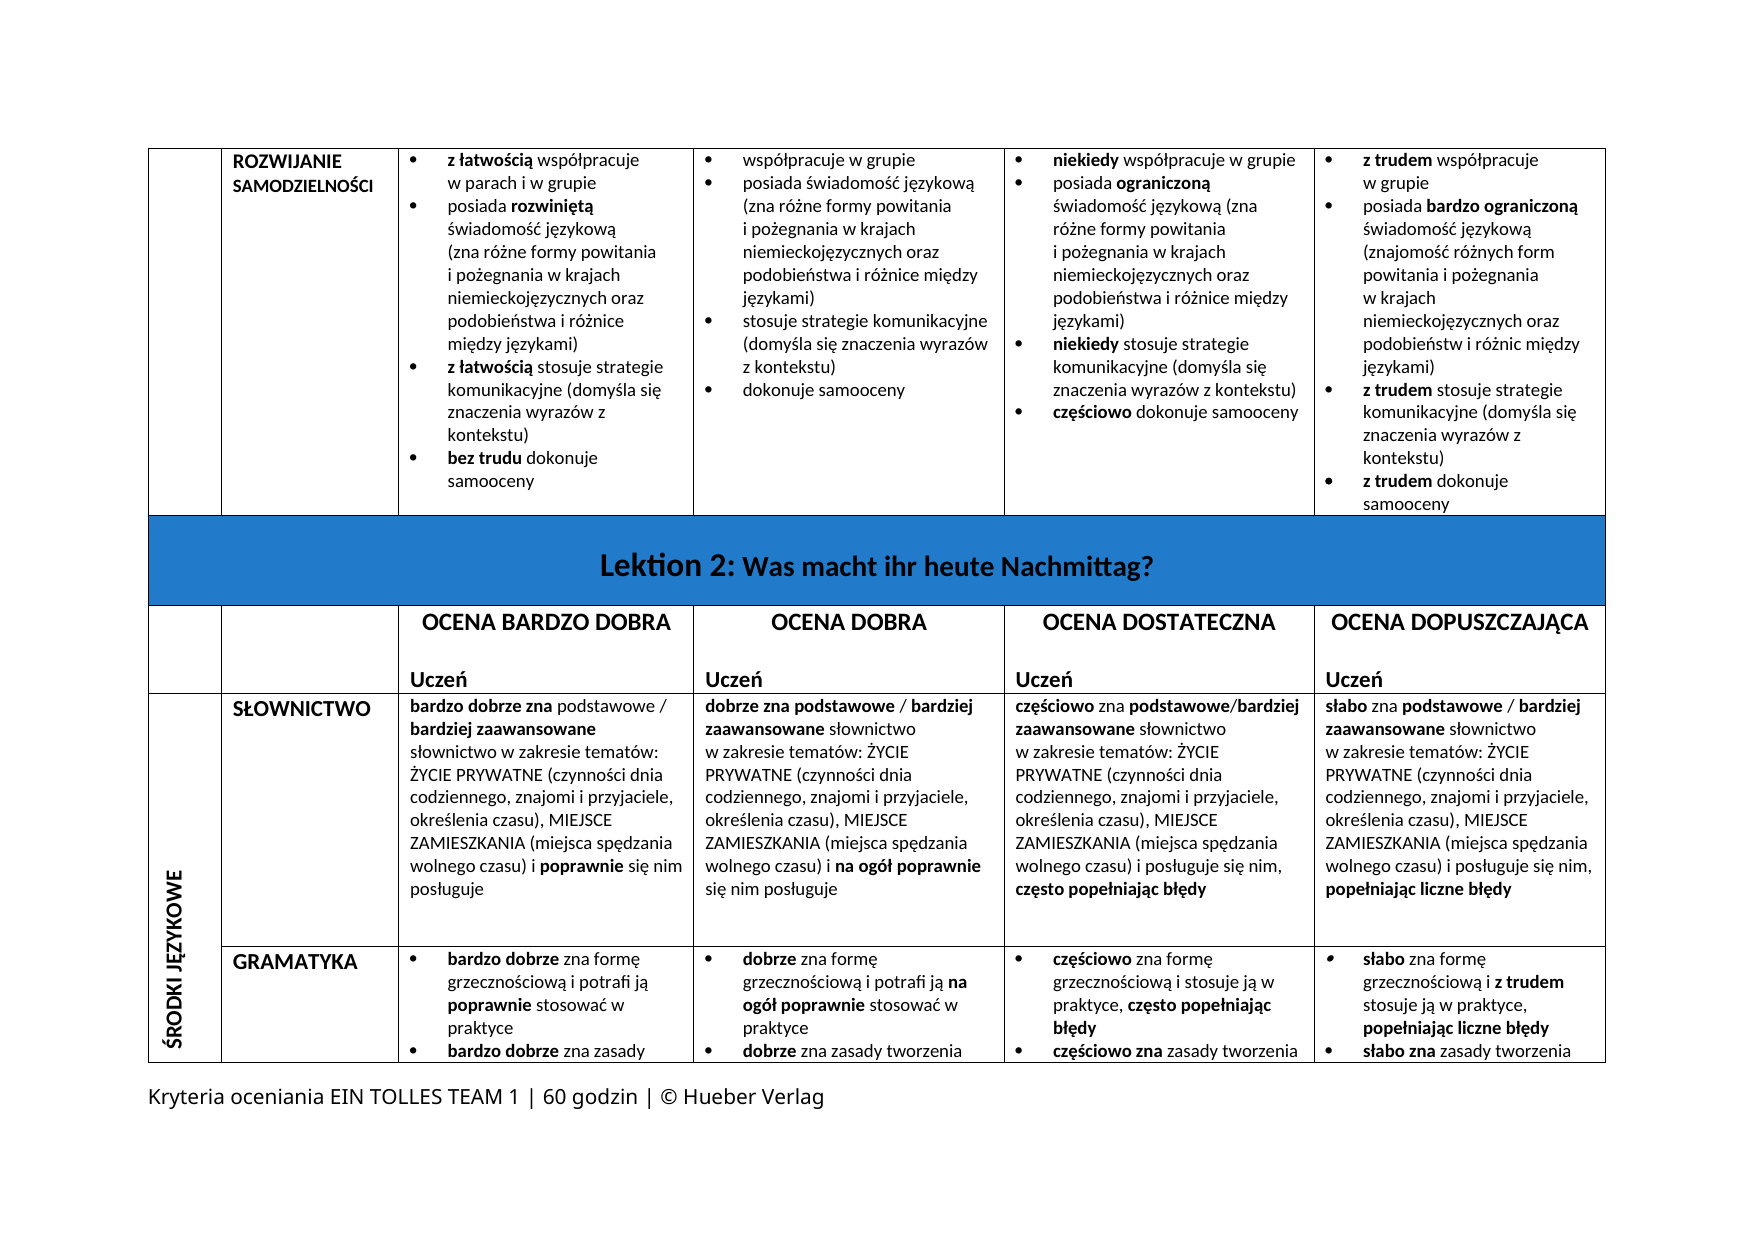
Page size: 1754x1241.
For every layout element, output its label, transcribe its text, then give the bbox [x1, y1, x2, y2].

table_cell Lektion 2: Was macht ihr heute Nachmittag? [149, 516, 1605, 605]
table_cell słabo zna podstawowe / bardziej zaawansowane słownictwo w zakresie tematów: ŻYCIE PRYWATNE (czynności dnia codziennego, znajomi i przyjaciele, określenia czasu), MIEJSCE ZAMIESZKANIA (miejsca spędzania wolnego czasu) i posługuje się nim, popełniając liczne błędy [1315, 694, 1605, 946]
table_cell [1005, 947, 1314, 1062]
table_cell GRAMATYKA [222, 947, 398, 1062]
table_cell z trudem współpracuje w grupie posiada bardzo ograniczoną świadomość językową (znajomość różnych form powitania i pożegnania w krajach niemieckojęzycznych oraz podobieństw i różnic między językami) z trudem stosuje strategie komunikacyjne (domyśla się znaczenia wyrazów z kontekstu) z trudem dokonuje samooceny [1315, 149, 1605, 515]
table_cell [1315, 947, 1605, 1062]
table_cell [149, 606, 221, 693]
table_cell częściowo zna podstawowe/bardziej zaawansowane słownictwo w zakresie tematów: ŻYCIE PRYWATNE (czynności dnia codziennego, znajomi i przyjaciele, określenia czasu), MIEJSCE ZAMIESZKANIA (miejsca spędzania wolnego czasu) i posługuje się nim, często popełniając błędy [1005, 694, 1314, 946]
table_cell dobrze zna podstawowe / bardziej zaawansowane słownictwo w zakresie tematów: ŻYCIE PRYWATNE (czynności dnia codziennego, znajomi i przyjaciele, określenia czasu), MIEJSCE ZAMIESZKANIA (miejsca spędzania wolnego czasu) i na ogół poprawnie się nim posługuje [694, 694, 1004, 946]
table_cell współpracuje w grupie posiada świadomość językową (zna różne formy powitania i pożegnania w krajach niemieckojęzycznych oraz podobieństwa i różnice między językami) stosuje strategie komunikacyjne (domyśla się znaczenia wyrazów z kontekstu) dokonuje samooceny [694, 149, 1004, 515]
table_cell [222, 606, 398, 693]
table_cell ŚRODKI JĘZYKOWE [149, 694, 221, 1062]
table_cell OCENA BARDZO DOBRA Uczeń [399, 606, 693, 693]
table_cell bardzo dobrze zna podstawowe / bardziej zaawansowane słownictwo w zakresie tematów: ŻYCIE PRYWATNE (czynności dnia codziennego, znajomi i przyjaciele, określenia czasu), MIEJSCE ZAMIESZKANIA (miejsca spędzania wolnego czasu) i poprawnie się nim posługuje [399, 694, 693, 946]
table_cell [694, 947, 1004, 1062]
table_cell niekiedy współpracuje w grupie posiada ograniczoną świadomość językową (zna różne formy powitania i pożegnania w krajach niemieckojęzycznych oraz podobieństwa i różnice między językami) niekiedy stosuje strategie komunikacyjne (domyśla się znaczenia wyrazów z kontekstu) częściowo dokonuje samooceny [1005, 149, 1314, 515]
table_cell ROZWIJANIE SAMODZIELNOŚCI [222, 149, 398, 515]
table_cell OCENA DOPUSZCZAJĄCA Uczeń [1315, 606, 1605, 693]
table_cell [399, 947, 693, 1062]
table_cell OCENA DOBRA Uczeń [694, 606, 1004, 693]
table_cell SŁOWNICTWO [222, 694, 398, 946]
table_cell z łatwością współpracuje w parach i w grupie posiada rozwiniętą świadomość językową (zna różne formy powitania i pożegnania w krajach niemieckojęzycznych oraz podobieństwa i różnice między językami) z łatwością stosuje strategie komunikacyjne (domyśla się znaczenia wyrazów z kontekstu) bez trudu dokonuje samooceny [399, 149, 693, 515]
table_cell OCENA DOSTATECZNA Uczeń [1005, 606, 1314, 693]
